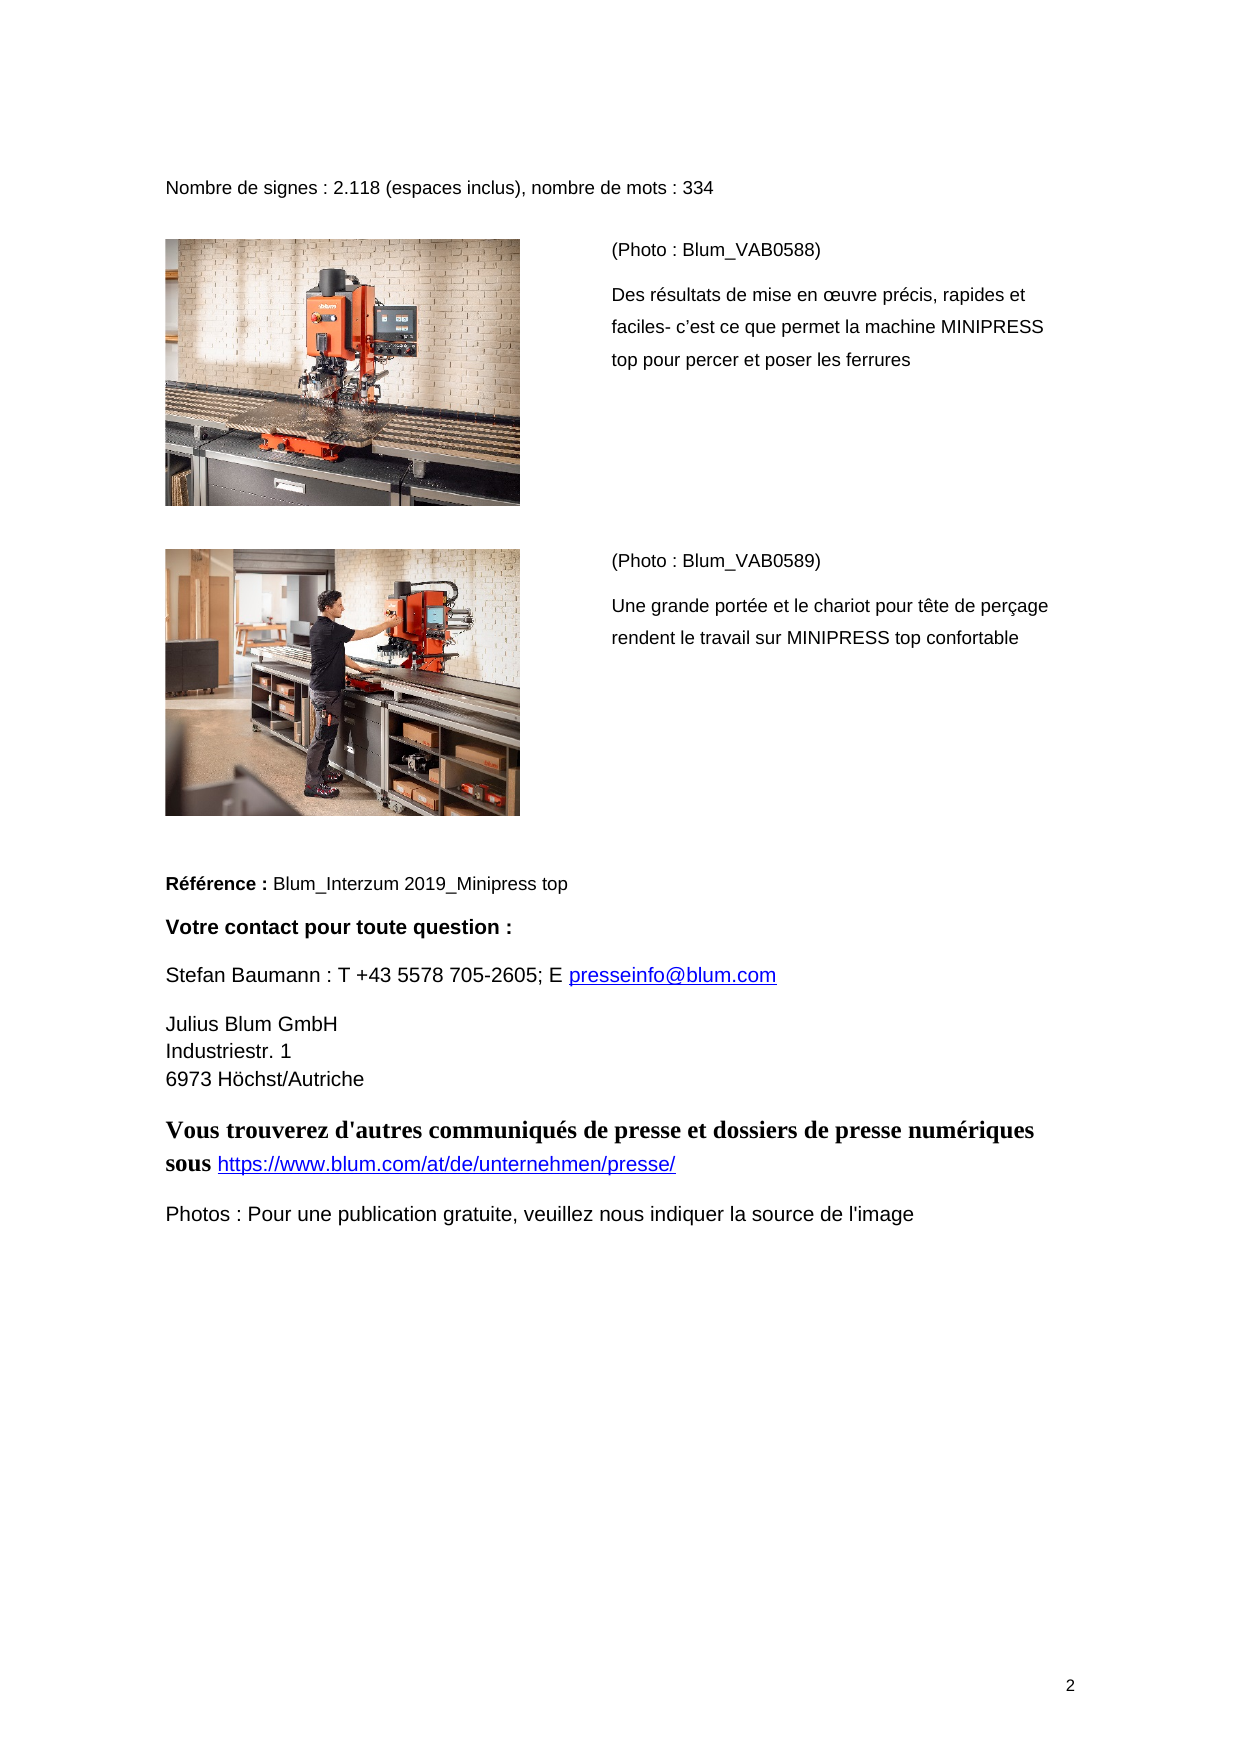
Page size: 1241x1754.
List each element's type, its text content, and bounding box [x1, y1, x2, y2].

picture [165, 549, 520, 816]
picture [165, 239, 520, 506]
text Nombre de signes : 2.118 (espaces inclus), nombre de mots : 334 [165, 177, 1075, 199]
text Votre contact pour toute question : [165, 915, 1075, 939]
text Vous trouverez d'autres communiqués de presse et dossiers de presse numériques sous https://www.blum.com/at/de/unternehmen/presse/ [165, 1115, 1075, 1177]
text Julius Blum GmbH Industriestr. 1 6973 Höchst/Autriche [165, 1011, 1075, 1090]
table_cell [165, 541, 611, 852]
text Photos : Pour une publication gratuite, veuillez nous indiquer la source de l'image [165, 1202, 1075, 1226]
table_header [165, 230, 611, 541]
text Stefan Baumann : T +43 5578 705-2605; E presseinfo@blum.com [165, 963, 1075, 987]
table_header (Photo : Blum_VAB0588) Des résultats de mise en œuvre précis, rapides et faciles- c’est ce que permet la machine MINIPRESS top pour percer et poser les ferrures [611, 230, 1049, 541]
table_cell (Photo : Blum_VAB0589) Une grande portée et le chariot pour tête de perçage rendent le travail sur MINIPRESS top confortable [611, 541, 1049, 852]
text Référence : Blum_Interzum 2019_Minipress top [165, 872, 1075, 894]
